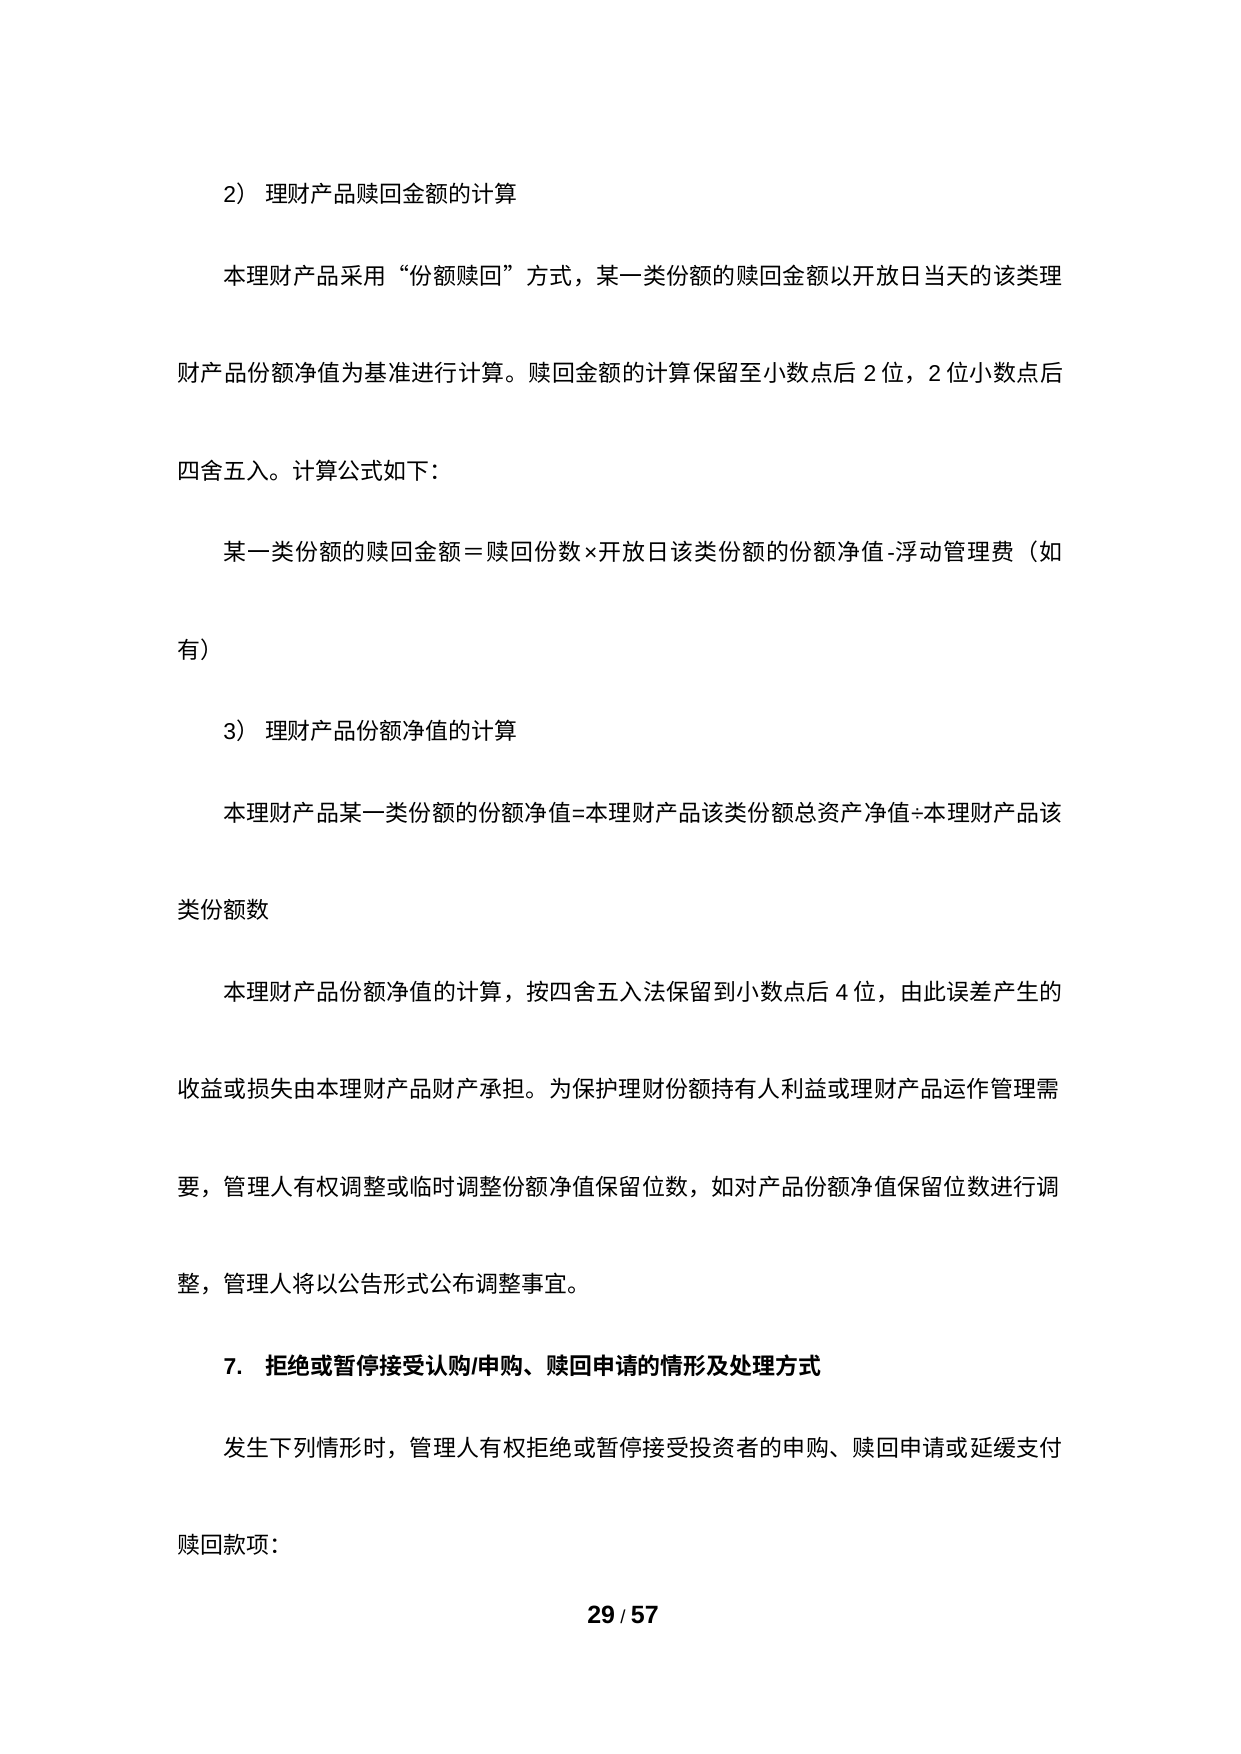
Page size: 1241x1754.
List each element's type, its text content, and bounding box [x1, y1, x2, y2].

text 本理财产品采用“份额赎回”方式，某一类份额的赎回金额以开放日当天的该类理财产品份额净值为基准进行计算。赎回金额的计算保留至小数点后2位，2位小数点后四舍五入。计算公式如下： [177, 242, 1063, 502]
list 拒绝或暂停接受认购/申购、赎回申请的情形及处理方式 [177, 1332, 1063, 1397]
list 理财产品赎回金额的计算 [177, 160, 1063, 225]
text 某一类份额的赎回金额＝赎回份数×开放日该类份额的份额净值-浮动管理费（如有） [177, 518, 1063, 681]
text 发生下列情形时，管理人有权拒绝或暂停接受投资者的申购、赎回申请或延缓支付赎回款项： [177, 1413, 1063, 1576]
text 本理财产品某一类份额的份额净值=本理财产品该类份额总资产净值÷本理财产品该类份额数 [177, 779, 1063, 941]
text 本理财产品份额净值的计算，按四舍五入法保留到小数点后4位，由此误差产生的收益或损失由本理财产品财产承担。为保护理财份额持有人利益或理财产品运作管理需要，管理人有权调整或临时调整份额净值保留位数，如对产品份额净值保留位数进行调整，管理人将以公告形式公布调整事宜。 [177, 958, 1063, 1315]
list 理财产品份额净值的计算 [177, 697, 1063, 762]
